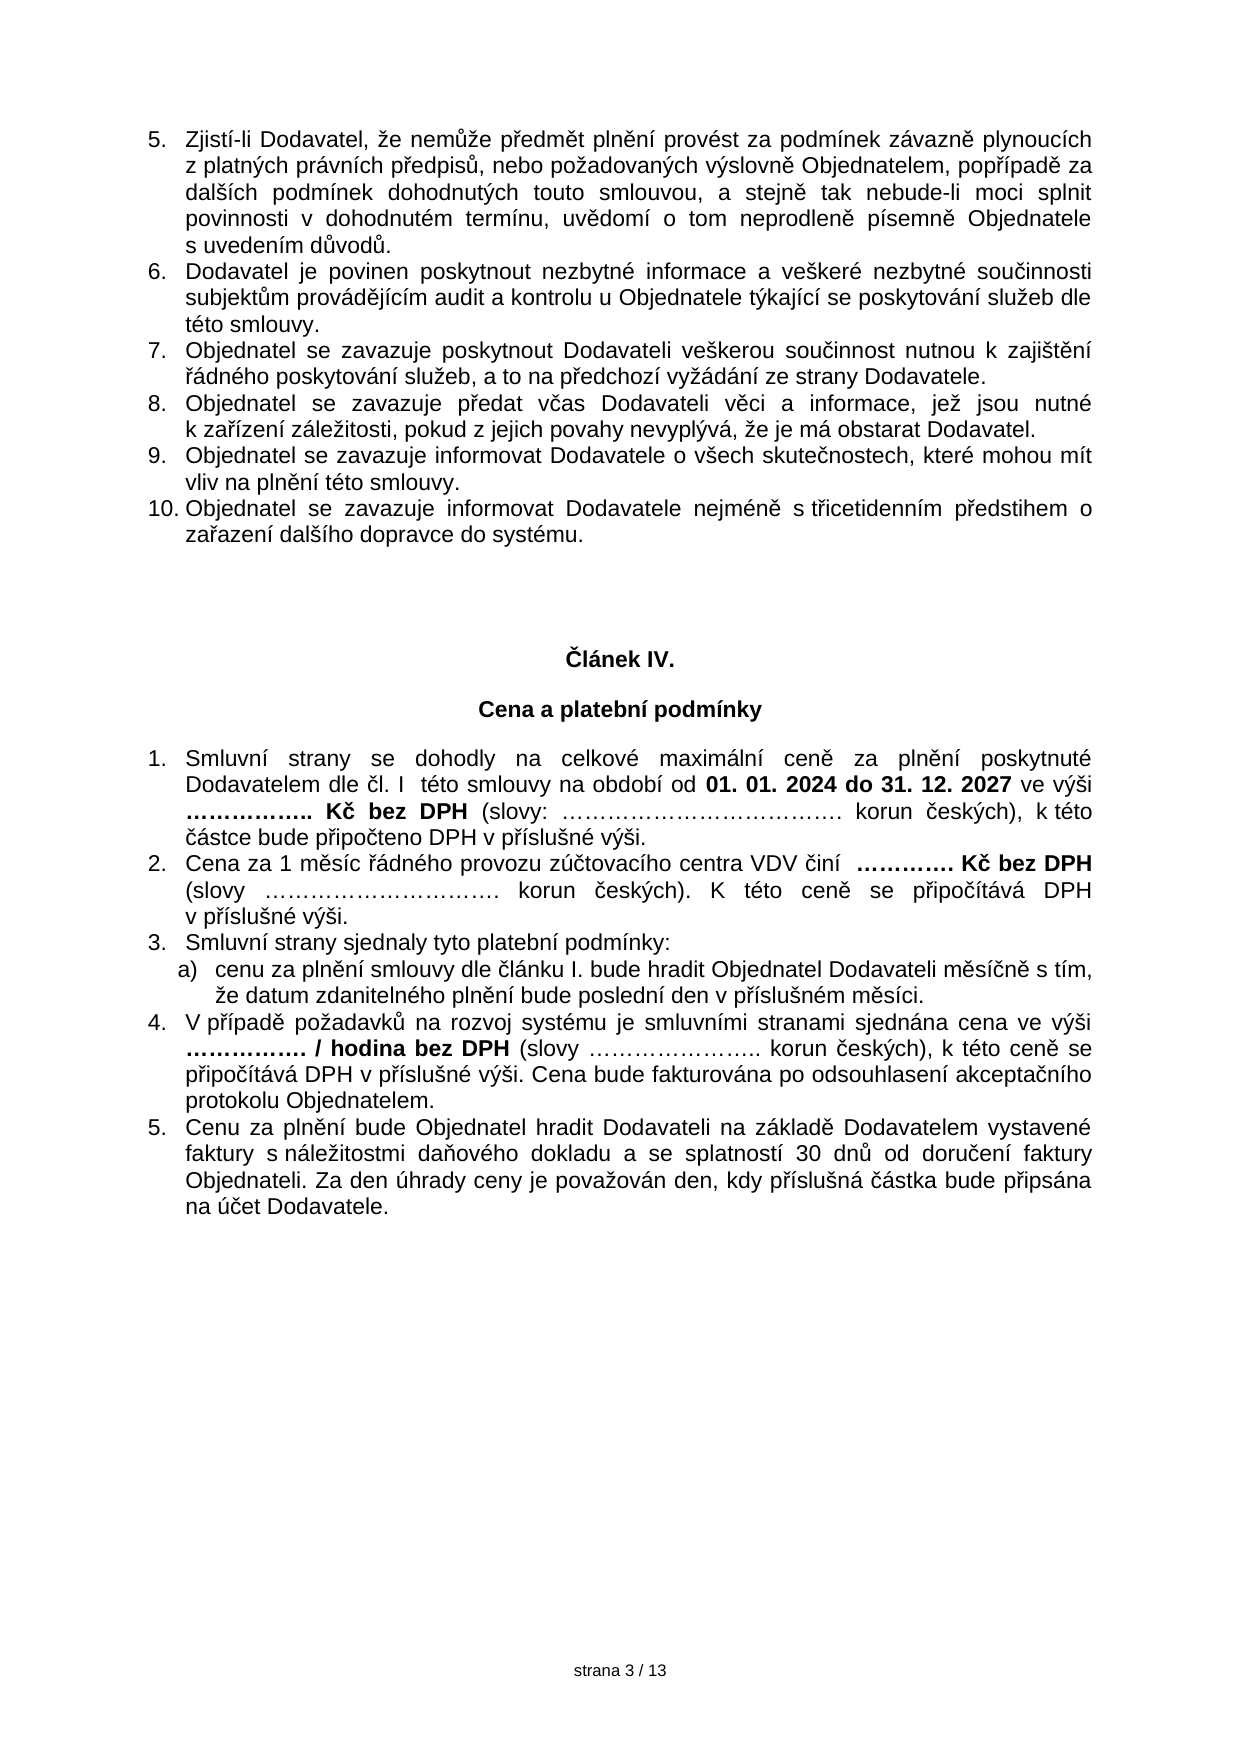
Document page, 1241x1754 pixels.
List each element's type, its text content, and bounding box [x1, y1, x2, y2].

list V případě požadavků na rozvoj systému je smluvními stranami sjednána cena ve výši ……………. / hodina bez DPH (slovy ………………….. korun českých), k této ceně se připočítává DPH v příslušné výši. Cena bude fakturována po odsouhlasení akceptačního protokolu Objednatelem. [148, 1008, 1092, 1114]
list cenu za plnění smlouvy dle článku I. bude hradit Objednatel Dodavateli měsíčně s tím, že datum zdanitelného plnění bude poslední den v příslušném měsíci. [177, 956, 1092, 1008]
list Objednatel se zavazuje informovat Dodavatele o všech skutečnostech, které mohou mít vliv na plnění této smlouvy. [148, 442, 1092, 495]
list Cena za 1 měsíc řádného provozu zúčtovacího centra VDV činí …………. Kč bez DPH (slovy …………………………. korun českých). K této ceně se připočítává DPH v příslušné výši. [148, 850, 1092, 929]
list Smluvní strany se dohodly na celkové maximální ceně za plnění poskytnuté Dodavatelem dle čl. I této smlouvy na období od 01. 01. 2024 do 31. 12. 2027 ve výši …………….. Kč bez DPH (slovy: ………………………………. korun českých), k této částce bude připočteno DPH v příslušné výši. [148, 745, 1092, 850]
list Cenu za plnění bude Objednatel hradit Dodavateli na základě Dodavatelem vystavené faktury s náležitostmi daňového dokladu a se splatností 30 dnů od doručení faktury Objednateli. Za den úhrady ceny je považován den, kdy příslušná částka bude připsána na účet Dodavatele. [148, 1114, 1092, 1219]
list Objednatel se zavazuje předat včas Dodavateli věci a informace, jež jsou nutné k zařízení záležitosti, pokud z jejich povahy nevyplývá, že je má obstarat Dodavatel. [148, 390, 1092, 442]
list Dodavatel je povinen poskytnout nezbytné informace a veškeré nezbytné součinnosti subjektům provádějícím audit a kontrolu u Objednatele týkající se poskytování služeb dle této smlouvy. [148, 258, 1092, 337]
list Objednatel se zavazuje informovat Dodavatele nejméně s třicetidenním předstihem o zařazení dalšího dopravce do systému. [148, 495, 1092, 548]
list Smluvní strany sjednaly tyto platební podmínky: [148, 929, 1092, 956]
list Objednatel se zavazuje poskytnout Dodavateli veškerou součinnost nutnou k zajištění řádného poskytování služeb, a to na předchozí vyžádání ze strany Dodavatele. [148, 337, 1092, 390]
text Cena a platební podmínky [148, 696, 1092, 722]
list Zjistí-li Dodavatel, že nemůže předmět plnění provést za podmínek závazně plynoucích z platných právních předpisů, nebo požadovaných výslovně Objednatelem, popřípadě za dalších podmínek dohodnutých touto smlouvou, a stejně tak nebude-li moci splnit povinnosti v dohodnutém termínu, uvědomí o tom neprodleně písemně Objednatele s uvedením důvodů. [148, 126, 1092, 258]
text Článek IV. [148, 646, 1092, 673]
